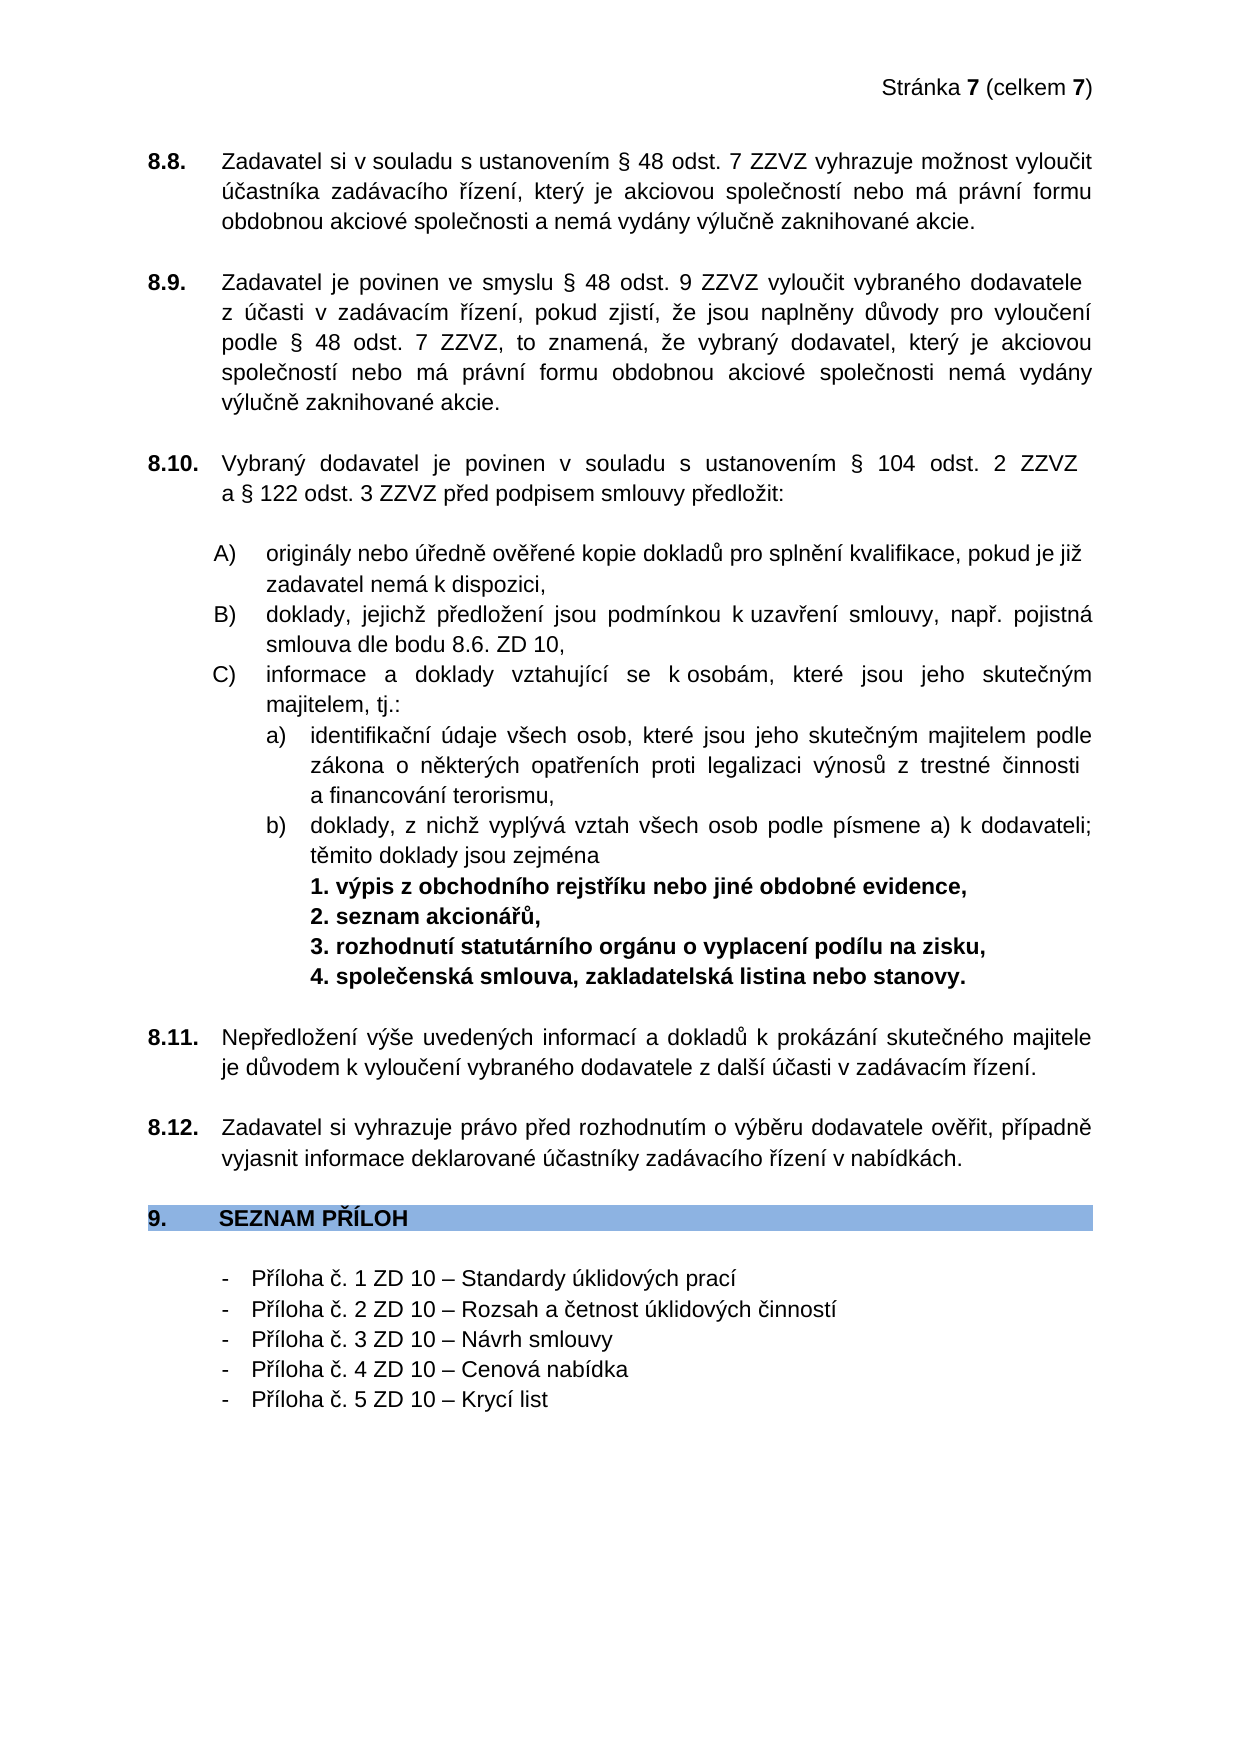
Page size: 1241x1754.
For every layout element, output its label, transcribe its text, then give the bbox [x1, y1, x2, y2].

text 4. společenská smlouva, zakladatelská listina nebo stanovy. [295, 963, 1122, 989]
list Vybraný dodavatel je povinen v souladu s ustanovením § 104 odst. 2 ZZVZ a § 122 odst. 3 ZZVZ před podpisem smlouvy předložit: [148, 450, 1093, 506]
list doklady, jejichž předložení jsou podmínkou k uzavření smlouvy, např. pojistná smlouva dle bodu 8.6. ZD 10, [236, 601, 1093, 657]
list informace a doklady vztahující se k osobám, které jsou jeho skutečným majitelem, tj.: [236, 661, 1093, 718]
text 1. výpis z obchodního rejstříku nebo jiné obdobné evidence, [295, 873, 1122, 899]
list - Příloha č. 3 ZD 10 – Návrh smlouvy [221, 1326, 1093, 1352]
list - Příloha č. 2 ZD 10 – Rozsah a četnost úklidových činností [221, 1296, 1093, 1322]
list Zadavatel je povinen ve smyslu § 48 odst. 9 ZZVZ vyloučit vybraného dodavatele z účasti v zadávacím řízení, pokud zjistí, že jsou naplněny důvody pro vyloučení podle § 48 odst. 7 ZZVZ, to znamená, že vybraný dodavatel, který je akciovou společností nebo má právní formu obdobnou akciové společnosti nemá vydány výlučně zaknihované akcie. [148, 268, 1093, 416]
list - Příloha č. 4 ZD 10 – Cenová nabídka [221, 1356, 1093, 1382]
text 3. rozhodnutí statutárního orgánu o vyplacení podílu na zisku, [295, 933, 1122, 959]
list doklady, z nichž vyplývá vztah všech osob podle písmene a) k dodavateli; těmito doklady jsou zejména [266, 812, 1093, 869]
subtitle SEZNAM PŘÍLOH [148, 1205, 1093, 1231]
text 2. seznam akcionářů, [295, 903, 1122, 929]
list - Příloha č. 1 ZD 10 – Standardy úklidových prací [221, 1265, 1093, 1292]
list identifikační údaje všech osob, které jsou jeho skutečným majitelem podle zákona o některých opatřeních proti legalizaci výnosů z trestné činnosti a financování terorismu, [266, 722, 1093, 808]
list Zadavatel si vyhrazuje právo před rozhodnutím o výběru dodavatele ověřit, případně vyjasnit informace deklarované účastníky zadávacího řízení v nabídkách. [148, 1114, 1093, 1171]
list Nepředložení výše uvedených informací a dokladů k prokázání skutečného majitele je důvodem k vyloučení vybraného dodavatele z další účasti v zadávacím řízení. [148, 1024, 1093, 1080]
list originály nebo úředně ověřené kopie dokladů pro splnění kvalifikace, pokud je již zadavatel nemá k dispozici, [236, 540, 1093, 597]
list - Příloha č. 5 ZD 10 – Krycí list [221, 1386, 1093, 1412]
list Zadavatel si v souladu s ustanovením § 48 odst. 7 ZZVZ vyhrazuje možnost vyloučit účastníka zadávacího řízení, který je akciovou společností nebo má právní formu obdobnou akciové společnosti a nemá vydány výlučně zaknihované akcie. [148, 148, 1093, 234]
